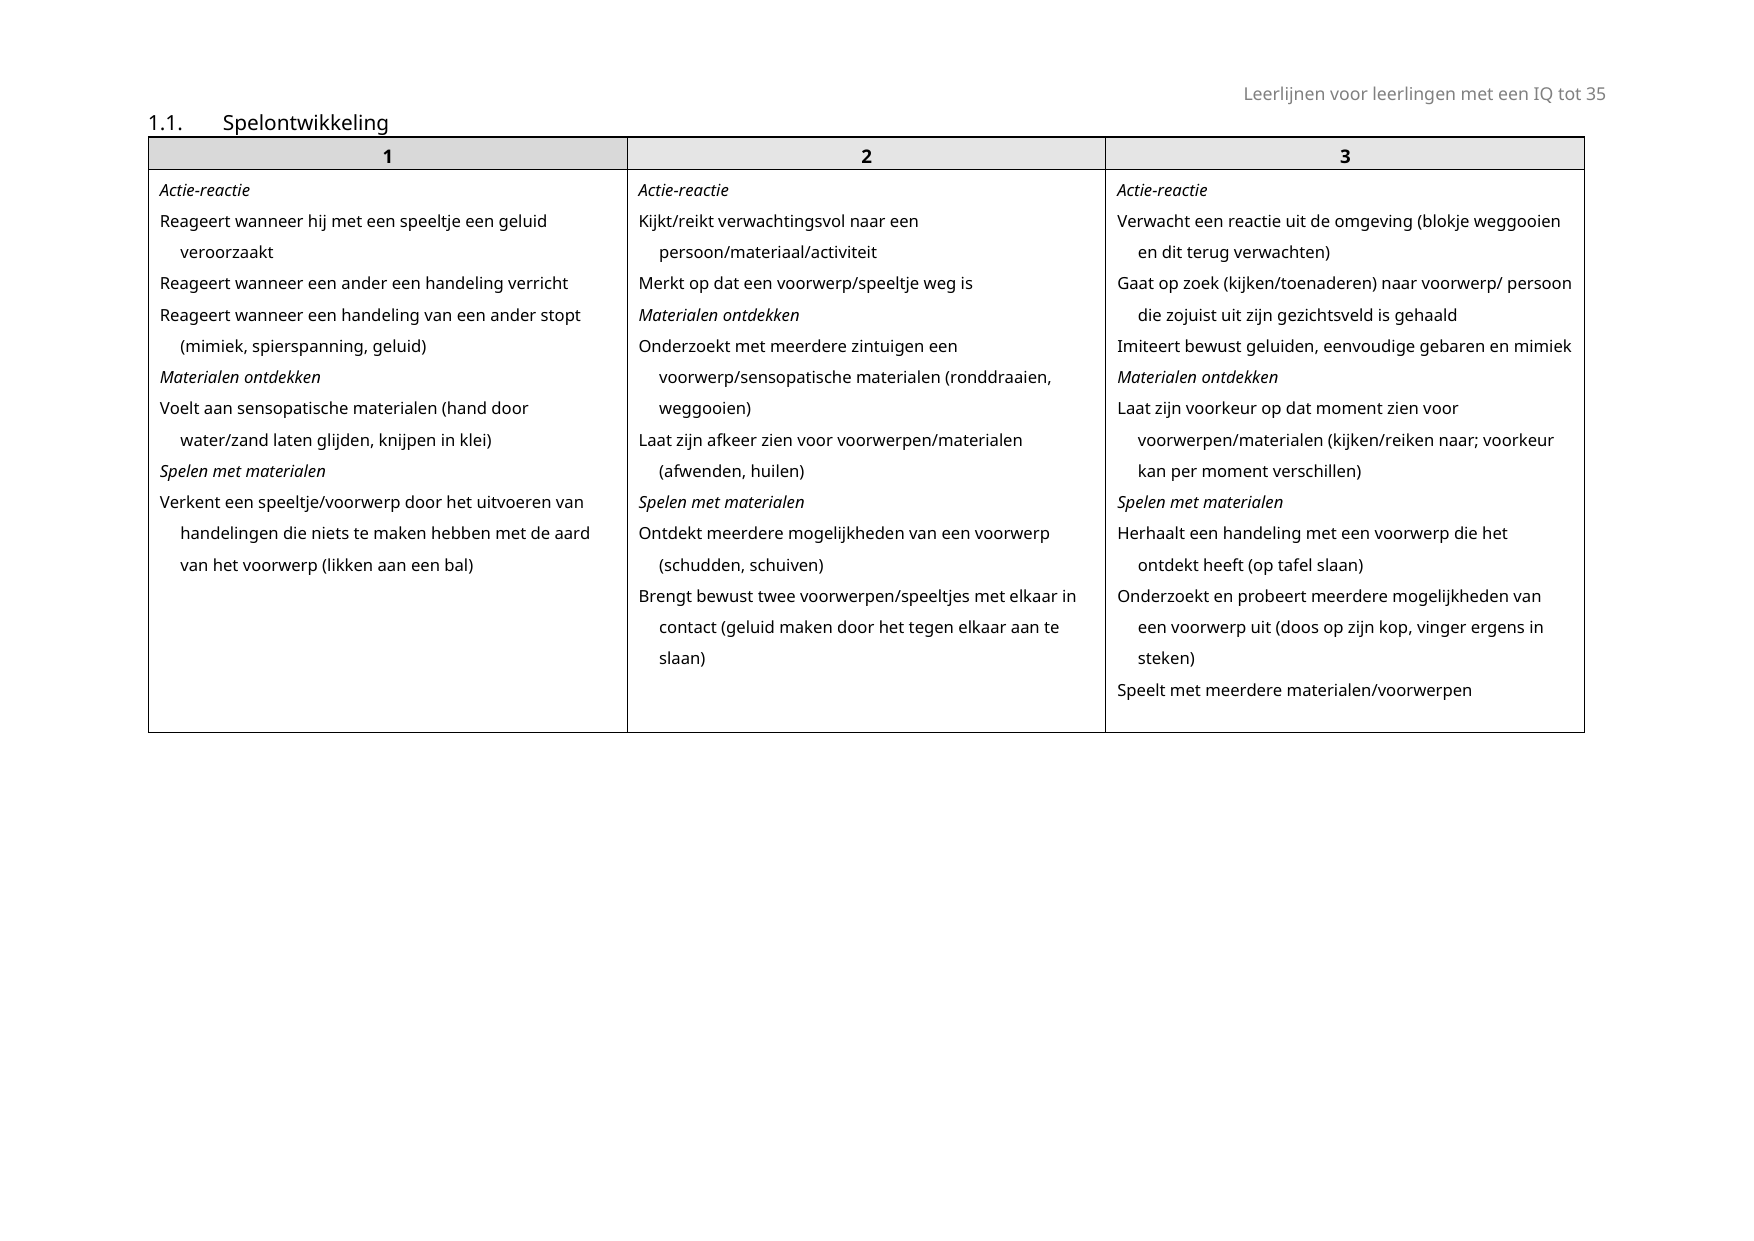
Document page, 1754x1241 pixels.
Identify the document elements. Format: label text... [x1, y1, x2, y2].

table_header 1 [149, 138, 627, 169]
list Spelontwikkeling [148, 105, 1606, 136]
table_header 2 [628, 138, 1105, 169]
table_cell Actie-reactie Kijkt/reikt verwachtingsvol naar een persoon/materiaal/activiteit Merkt op dat een voorwerp/speeltje weg is Materialen ontdekken Onderzoekt met meerdere zintuigen een voorwerp/sensopatische materialen (ronddraaien, weggooien) Laat zijn afkeer zien voor voorwerpen/materialen (afwenden, huilen) Spelen met materialen Ontdekt meerdere mogelijkheden van een voorwerp (schudden, schuiven) Brengt bewust twee voorwerpen/speeltjes met elkaar in contact (geluid maken door het tegen elkaar aan te slaan) [628, 170, 1105, 732]
table_cell Actie-reactie Reageert wanneer hij met een speeltje een geluid veroorzaakt Reageert wanneer een ander een handeling verricht Reageert wanneer een handeling van een ander stopt (mimiek, spierspanning, geluid) Materialen ontdekken Voelt aan sensopatische materialen (hand door water/zand laten glijden, knijpen in klei) Spelen met materialen Verkent een speeltje/voorwerp door het uitvoeren van handelingen die niets te maken hebben met de aard van het voorwerp (likken aan een bal) [149, 170, 627, 732]
table_cell Actie-reactie Verwacht een reactie uit de omgeving (blokje weggooien en dit terug verwachten) Gaat op zoek (kijken/toenaderen) naar voorwerp/ persoon die zojuist uit zijn gezichtsveld is gehaald Imiteert bewust geluiden, eenvoudige gebaren en mimiek Materialen ontdekken Laat zijn voorkeur op dat moment zien voor voorwerpen/materialen (kijken/reiken naar; voorkeur kan per moment verschillen) Spelen met materialen Herhaalt een handeling met een voorwerp die het ontdekt heeft (op tafel slaan) Onderzoekt en probeert meerdere mogelijkheden van een voorwerp uit (doos op zijn kop, vinger ergens in steken) Speelt met meerdere materialen/voorwerpen [1106, 170, 1584, 732]
table_header 3 [1106, 138, 1584, 169]
